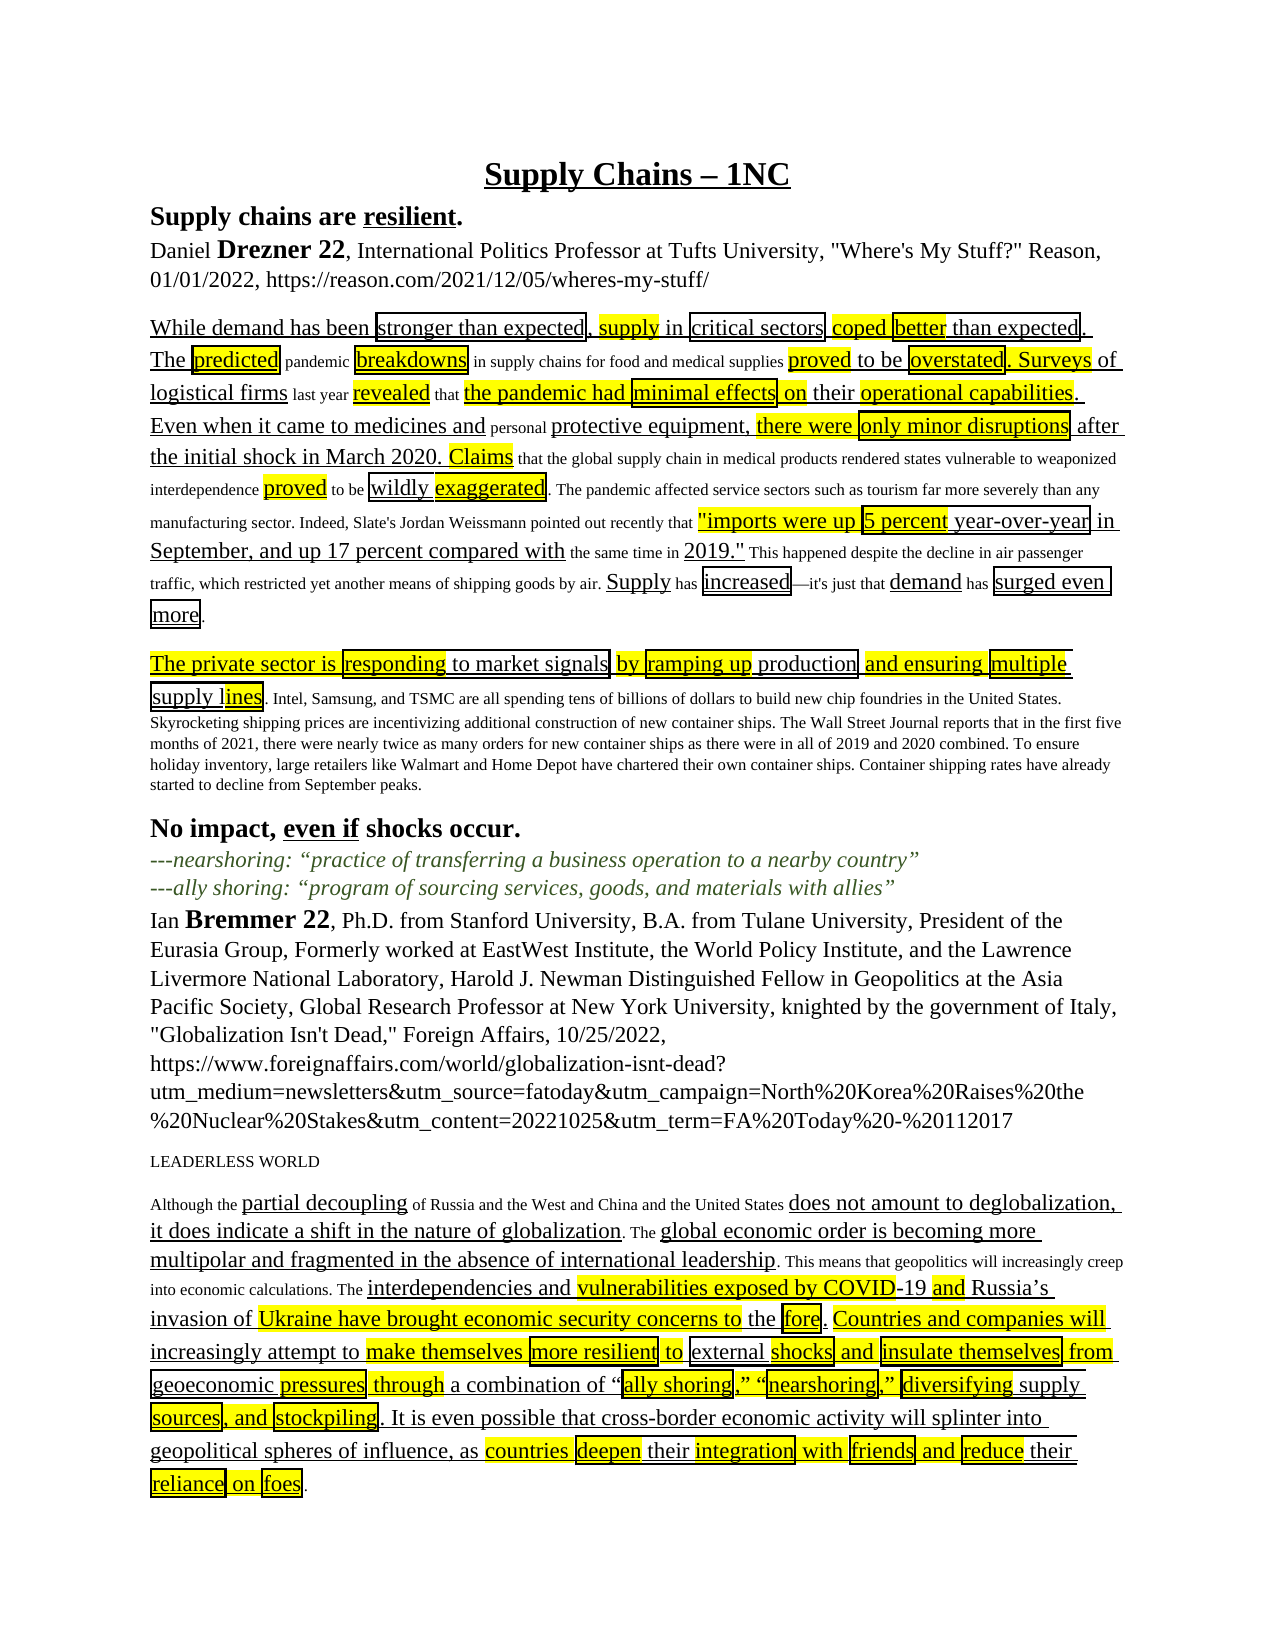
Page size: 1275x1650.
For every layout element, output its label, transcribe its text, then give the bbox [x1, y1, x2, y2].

text Supply chains are resilient. [150, 200, 1125, 231]
text Daniel Drezner 22, International Politics Professor at Tufts University, "Where's My Stuff?" Reason, 01/01/2022, https://reason.com/2021/12/05/wheres-my-stuff/ [150, 233, 1125, 293]
text Ian Bremmer 22, Ph.D. from Stanford University, B.A. from Tulane University, President of the Eurasia Group, Formerly worked at EastWest Institute, the World Policy Institute, and the Lawrence Livermore National Laboratory, Harold J. Newman Distinguished Fellow in Geopolitics at the Asia Pacific Society, Global Research Professor at New York University, knighted by the government of Italy, "Globalization Isn't Dead," Foreign Affairs, 10/25/2022, https://www.foreignaffairs.com/world/globalization-isnt-dead?utm_medium=newsletters&utm_source=fatoday&utm_campaign=North%20Korea%20Raises%20the%20Nuclear%20Stakes&utm_content=20221025&utm_term=FA%20Today%20-%20112017 [150, 903, 1125, 1133]
text ---ally shoring: “program of sourcing services, goods, and materials with allies” [150, 874, 1125, 901]
text Although the partial decoupling of Russia and the West and China and the United States does not amount to deglobalization, it does indicate a shift in the nature of globalization. The global economic order is becoming more multipolar and fragmented in the absence of international leadership. This means that geopolitics will increasingly creep into economic calculations. The interdependencies and vulnerabilities exposed by COVID-19 and Russia’s invasion of Ukraine have brought economic security concerns to the fore. Countries and companies will increasingly attempt to make themselves more resilient to external shocks and insulate themselves from geoeconomic pressures through a combination of “ally shoring,” “nearshoring,” diversifying supply sources, and stockpiling. It is even possible that cross-border economic activity will splinter into geopolitical spheres of influence, as countries deepen their integration with friends and reduce their reliance on foes. [150, 1189, 1125, 1498]
text While demand has been stronger than expected, supply in critical sectors coped better than expected. The predicted pandemic breakdowns in supply chains for food and medical supplies proved to be overstated. Surveys of logistical firms last year revealed that the pandemic had minimal effects on their operational capabilities. Even when it came to medicines and personal protective equipment, there were only minor disruptions after the initial shock in March 2020. Claims that the global supply chain in medical products rendered states vulnerable to weaponized interdependence proved to be wildly exaggerated. The pandemic affected service sectors such as tourism far more severely than any manufacturing sector. Indeed, Slate's Jordan Weissmann pointed out recently that "imports were up 5 percent year-over-year in September, and up 17 percent compared with the same time in 2019." This happened despite the decline in air passenger traffic, which restricted yet another means of shipping goods by air. Supply has increased—it's just that demand has surged even more. [150, 312, 1125, 629]
text No impact, even if shocks occur. [150, 812, 1125, 844]
text ---nearshoring: “practice of transferring a business operation to a nearby country” [150, 846, 1125, 872]
text Supply Chains – 1NC [150, 154, 1125, 192]
text The private sector is responding to market signals by ramping up production and ensuring multiple supply lines. Intel, Samsung, and TSMC are all spending tens of billions of dollars to build new chip foundries in the United States. Skyrocketing shipping prices are incentivizing additional construction of new container ships. The Wall Street Journal reports that in the first five months of 2021, there were nearly twice as many orders for new container ships as there were in all of 2019 and 2020 combined. To ensure holiday inventory, large retailers like Walmart and Home Depot have chartered their own container ships. Container shipping rates have already started to decline from September peaks. [150, 648, 1125, 794]
text LEADERLESS WORLD [150, 1152, 1125, 1171]
